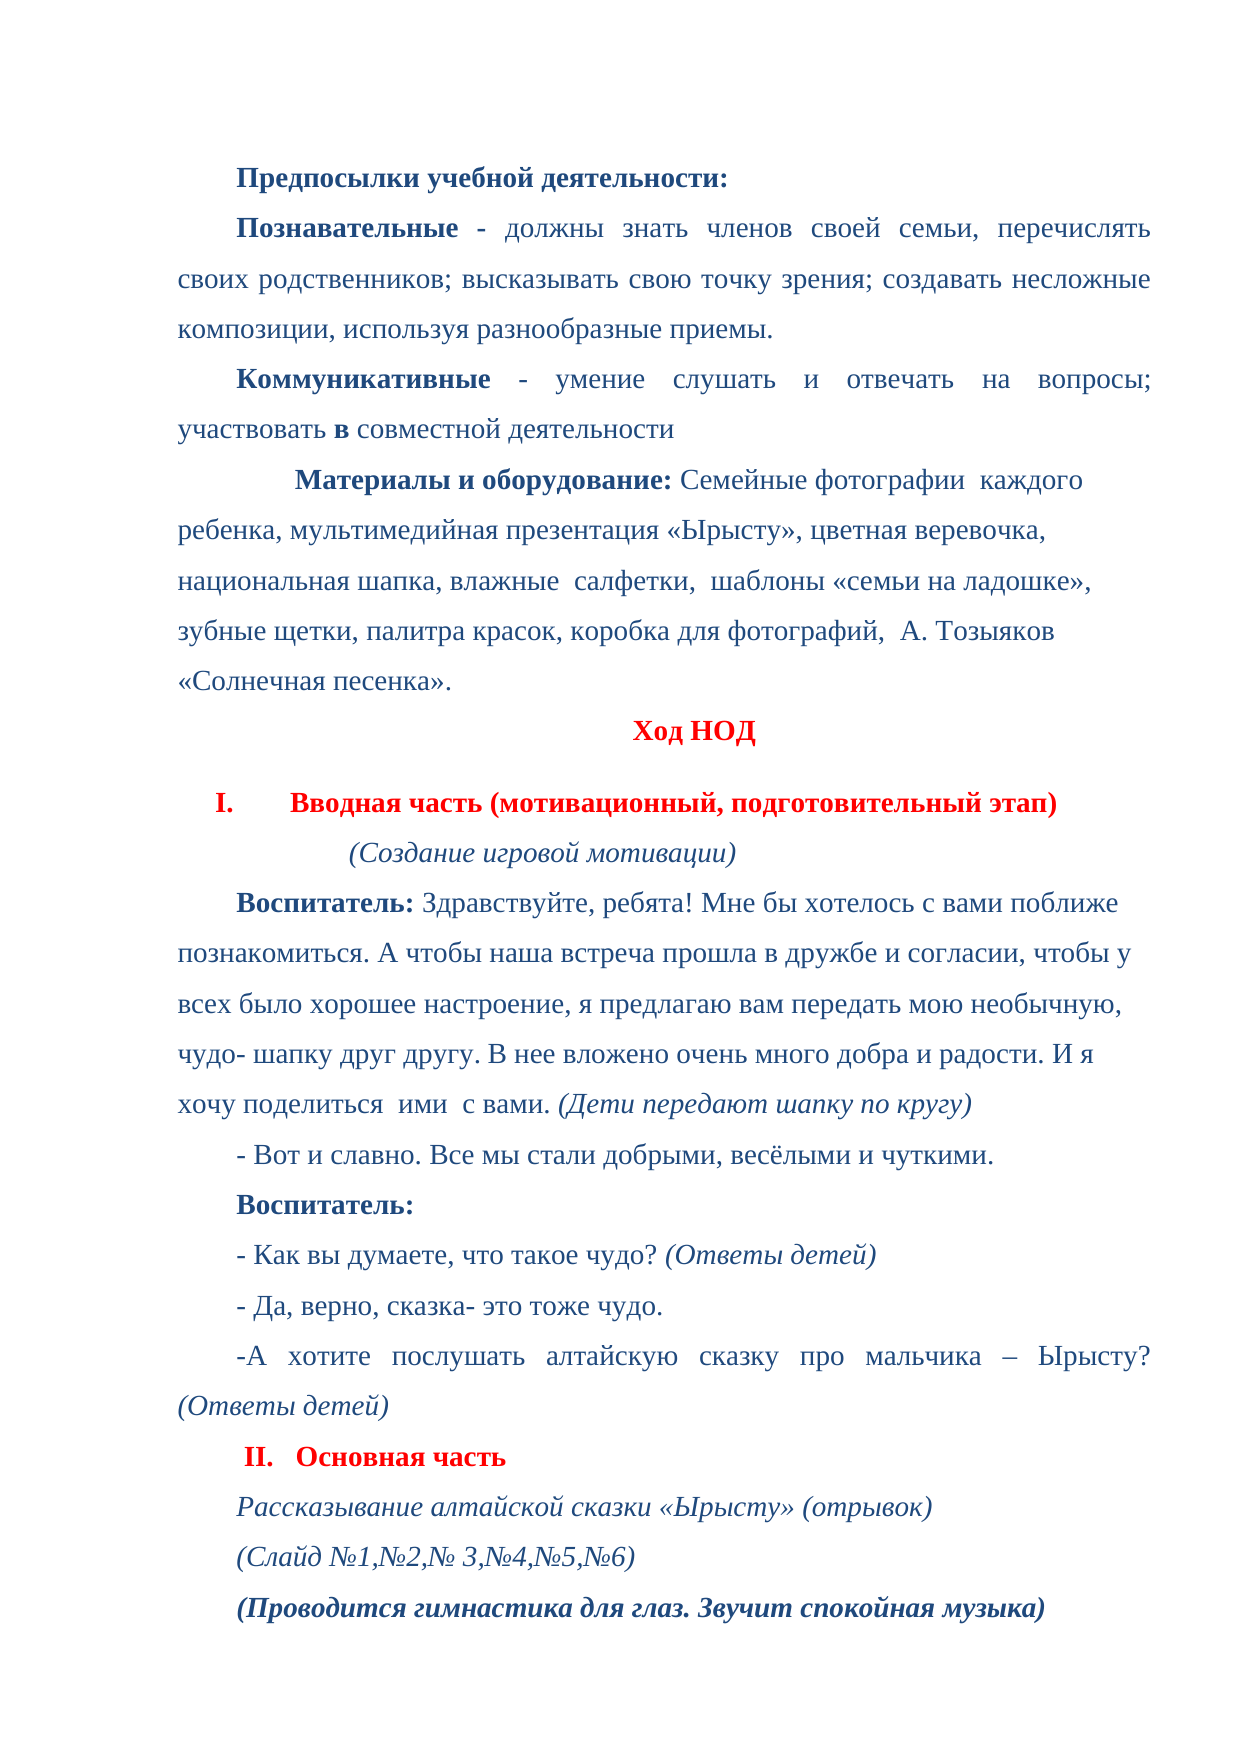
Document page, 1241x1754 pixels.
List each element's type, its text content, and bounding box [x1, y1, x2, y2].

text - Как вы думаете, что такое чудо? (Ответы детей) [177, 1237, 1152, 1271]
text (Слайд №1,№2,№ 3,№4,№5,№6) [177, 1539, 1152, 1573]
text - Вот и славно. Все мы стали добрыми, весёлыми и чуткими. [177, 1137, 1152, 1170]
text II. Основная часть [177, 1439, 1152, 1472]
text Ход НОД [177, 713, 1152, 747]
text -А хотите послушать алтайскую сказку про мальчика – Ырысту? (Ответы детей) [177, 1338, 1152, 1422]
text Воспитатель: [177, 1187, 1152, 1221]
text Воспитатель: Здравствуйте, ребята! Мне бы хотелось с вами поближе познакомиться. А чтобы наша встреча прошла в дружбе и согласии, чтобы у всех было хорошее настроение, я предлагаю вам передать мою необычную, чудо- шапку друг другу. В нее вложено очень много добра и радости. И я хочу поделиться ими с вами. (Дети передают шапку по кругу) [177, 885, 1152, 1120]
list Вводная часть (мотивационный, подготовительный этап) [215, 785, 1152, 818]
text Коммуникативные - умение слушать и отвечать на вопросы; участвовать в совместной деятельности [177, 361, 1152, 445]
text (Создание игровой мотивации) [290, 835, 1152, 868]
text - Да, верно, сказка- это тоже чудо. [177, 1288, 1152, 1321]
text (Проводится гимнастика для глаз. Звучит спокойная музыка) [177, 1590, 1152, 1623]
text Познавательные - должны знать членов своей семьи, перечислять своих родственников; высказывать свою точку зрения; создавать несложные композиции, используя разнообразные приемы. [177, 210, 1152, 344]
text Материалы и оборудование: Семейные фотографии каждого ребенка, мультимедийная презентация «Ырысту», цветная веревочка, национальная шапка, влажные салфетки, шаблоны «семьи на ладошке», зубные щетки, палитра красок, коробка для фотографий, А. Тозыяков «Солнечная песенка». [177, 462, 1152, 697]
text Рассказывание алтайской сказки «Ырысту» (отрывок) [177, 1489, 1152, 1523]
text Предпосылки учебной деятельности: [177, 160, 1152, 194]
